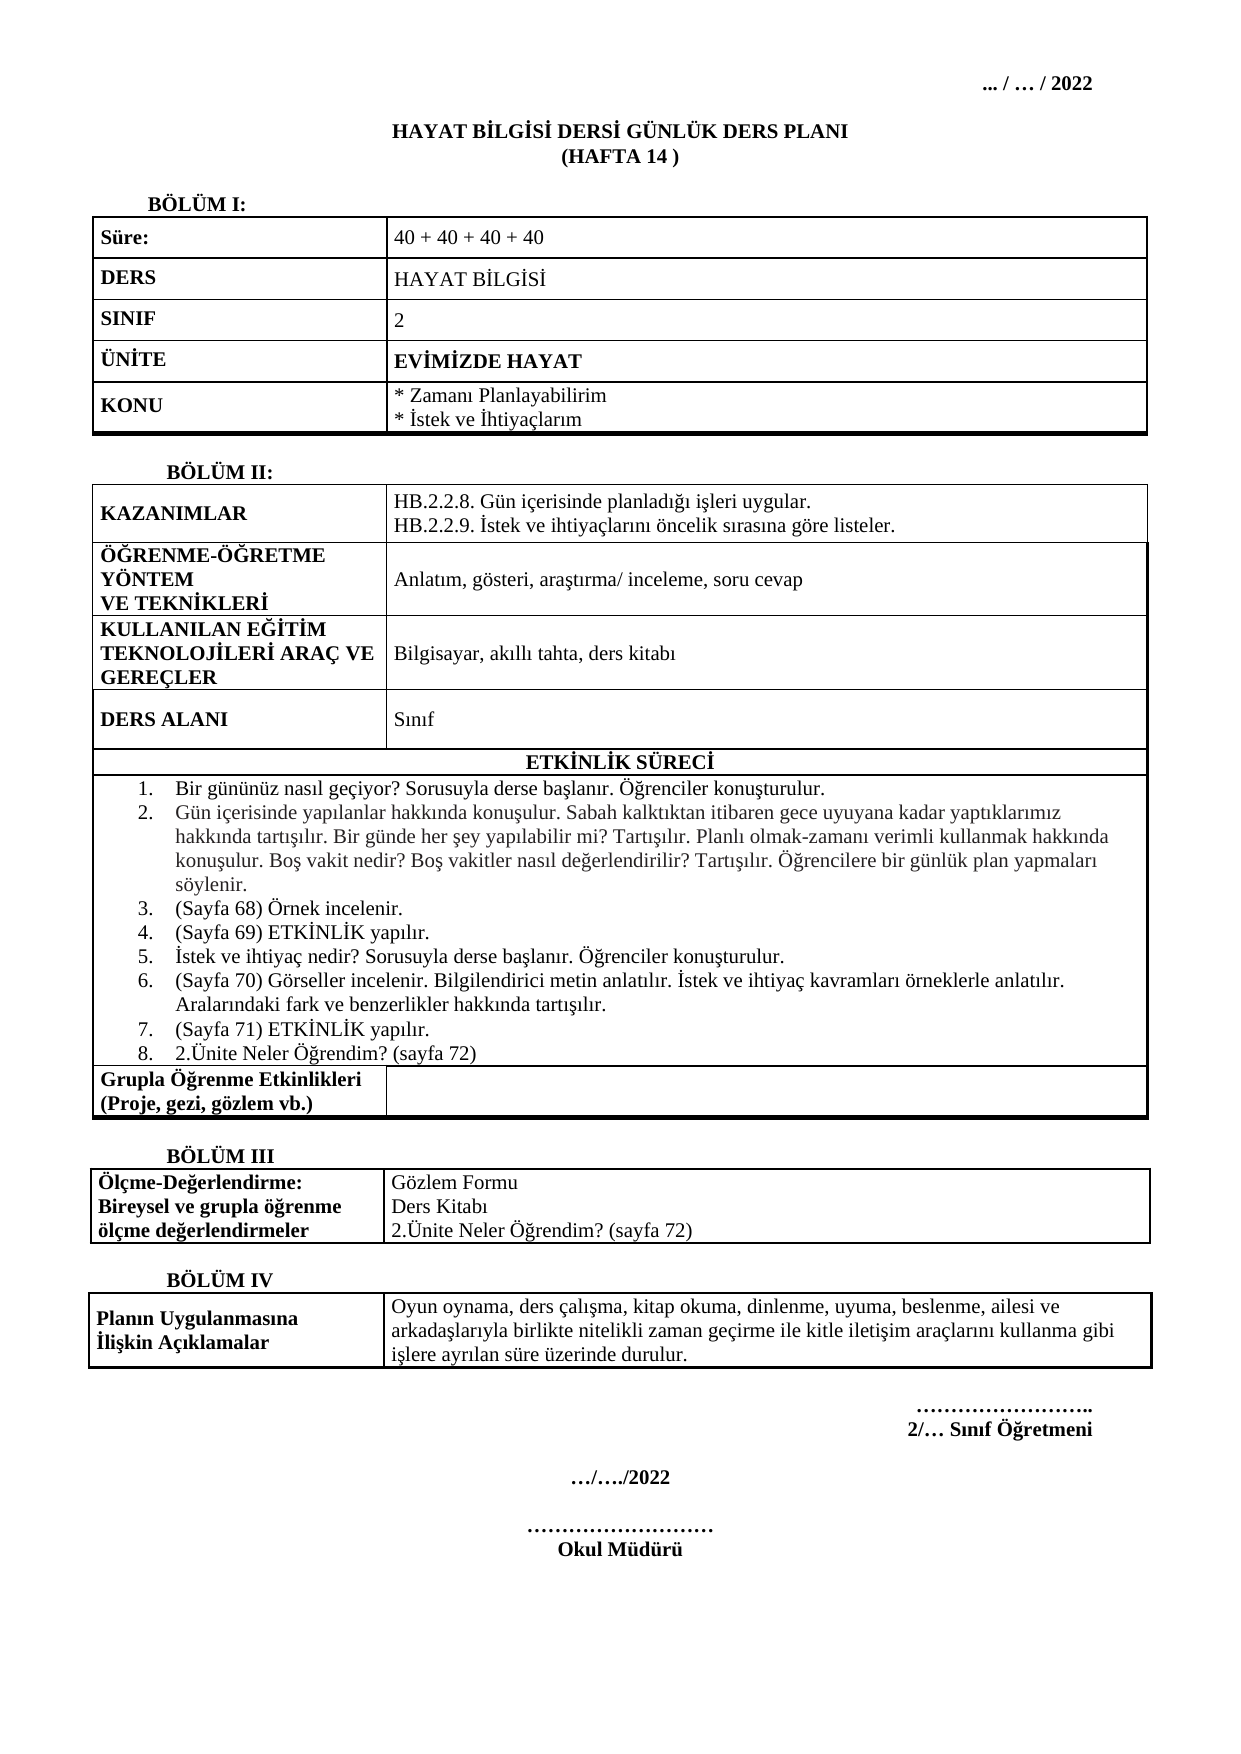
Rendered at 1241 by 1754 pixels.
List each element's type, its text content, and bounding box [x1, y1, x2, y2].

table_header HB.2.2.8. Gün içerisinde planladığı işleri uygular. HB.2.2.9. İstek ve ihtiyaçlarını öncelik sırasına göre listeler. [387, 485, 1147, 542]
text BÖLÜM I: [148, 192, 1092, 216]
table_cell ETKİNLİK SÜRECİ [94, 750, 1146, 774]
table_header KAZANIMLAR [93, 485, 386, 542]
text (HAFTA 14 ) [148, 143, 1092, 168]
text ……………………… [148, 1513, 1092, 1537]
table_cell ÜNİTE [94, 341, 386, 381]
table_header Oyun oynama, ders çalışma, kitap okuma, dinlenme, uyuma, beslenme, ailesi ve arkadaşlarıyla birlikte nitelikli zaman geçirme ile kitle iletişim araçlarını kullanma gibi işlere ayrılan süre üzerinde durulur. [385, 1294, 1150, 1366]
table_cell Sınıf [387, 690, 1146, 748]
table_cell Anlatım, gösteri, araştırma/ inceleme, soru cevap [387, 543, 1146, 615]
text ... / … / 2022 [148, 71, 1092, 95]
table_cell KONU [94, 383, 386, 431]
table_cell HAYAT BİLGİSİ [388, 259, 1146, 298]
table_header Gözlem Formu Ders Kitabı 2.Ünite Neler Öğrendim? (sayfa 72) [385, 1170, 1149, 1242]
table_cell Bir gününüz nasıl geçiyor? Sorusuyla derse başlanır. Öğrenciler konuşturulur. Gün içerisinde yapılanlar hakkında konuşulur. Sabah kalktıktan itibaren gece uyuyana kadar yaptıklarımız hakkında tartışılır. Bir günde her şey yapılabilir mi? Tartışılır. Planlı olmak-zamanı verimli kullanmak hakkında konuşulur. Boş vakit nedir? Boş vakitler nasıl değerlendirilir? Tartışılır. Öğrencilere bir günlük plan yapmaları söylenir. (Sayfa 68) Örnek incelenir. (Sayfa 69) ETKİNLİK yapılır. İstek ve ihtiyaç nedir? Sorusuyla derse başlanır. Öğrenciler konuşturulur. (Sayfa 70) Görseller incelenir. Bilgilendirici metin anlatılır. İstek ve ihtiyaç kavramları örneklerle anlatılır. Aralarındaki fark ve benzerlikler hakkında tartışılır. (Sayfa 71) ETKİNLİK yapılır. 2.Ünite Neler Öğrendim? (sayfa 72) [94, 776, 1146, 1064]
table_header 40 + 40 + 40 + 40 [388, 218, 1146, 257]
text …/…./2022 [148, 1465, 1092, 1489]
table_cell Bilgisayar, akıllı tahta, ders kitabı [387, 616, 1146, 689]
text 2/… Sınıf Öğretmeni [148, 1417, 1092, 1441]
table_cell EVİMİZDE HAYAT [388, 341, 1146, 381]
text Okul Müdürü [148, 1537, 1092, 1561]
table_cell SINIF [94, 300, 386, 340]
table_cell DERS ALANI [94, 690, 386, 748]
table_cell * Zamanı Planlayabilirim * İstek ve İhtiyaçlarım [388, 383, 1146, 431]
table_cell [387, 1067, 1146, 1115]
table_cell ÖĞRENME-ÖĞRETME YÖNTEM VE TEKNİKLERİ [93, 543, 386, 615]
table_cell KULLANILAN EĞİTİM TEKNOLOJİLERİ ARAÇ VE GEREÇLER [93, 616, 386, 689]
table_header Planın Uygulanmasına İlişkin Açıklamalar [90, 1294, 383, 1366]
table_header Süre: [94, 218, 386, 257]
subtitle BÖLÜM III [148, 1143, 1092, 1168]
text …………………….. [148, 1392, 1092, 1417]
subtitle BÖLÜM IV [148, 1268, 1092, 1292]
table_header Ölçme-Değerlendirme: Bireysel ve grupla öğrenme ölçme değerlendirmeler [92, 1170, 383, 1242]
table_cell 2 [388, 300, 1146, 340]
table_cell DERS [94, 259, 386, 298]
table_cell Grupla Öğrenme Etkinlikleri (Proje, gezi, gözlem vb.) [94, 1066, 386, 1115]
text HAYAT BİLGİSİ DERSİ GÜNLÜK DERS PLANI [148, 119, 1092, 143]
text BÖLÜM II: [148, 459, 1092, 484]
